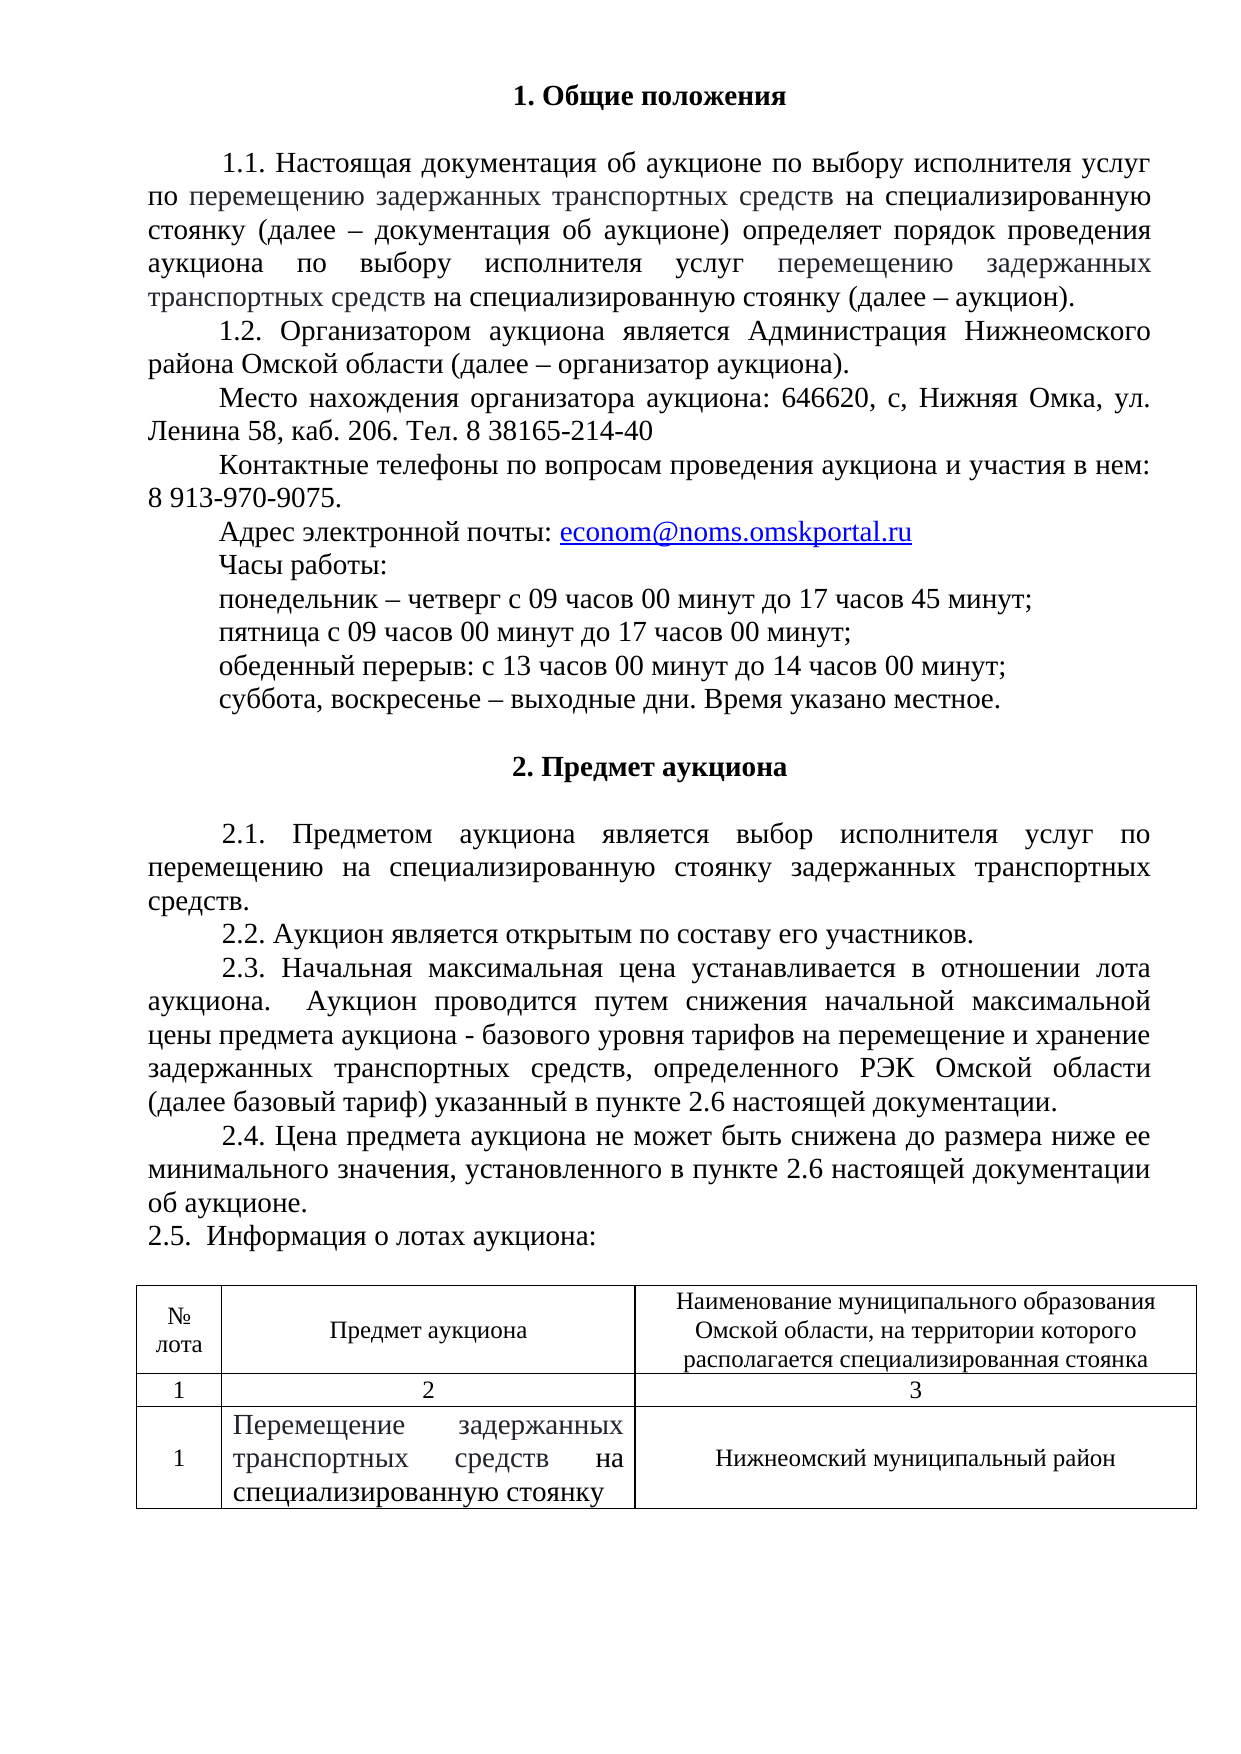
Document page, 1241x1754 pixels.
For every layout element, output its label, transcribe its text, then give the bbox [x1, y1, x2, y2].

text пятница с 09 часов 00 минут до 17 часов 00 минут; [148, 614, 1152, 648]
text Контактные телефоны по вопросам проведения аукциона и участия в нем: 8 913-970-9075. [148, 447, 1152, 514]
text Часы работы: [148, 547, 1152, 581]
table_cell Перемещение задержанных транспортных средств на специализированную стоянку [222, 1407, 634, 1507]
text 2. Предмет аукциона [148, 749, 1152, 782]
table_header Наименование муниципального образования Омской области, на территории которого располагается специализированная стоянка [636, 1286, 1196, 1373]
text 2.2. Аукцион является открытым по составу его участников. [148, 916, 1152, 950]
text 1.2. Организатором аукциона является Администрация Нижнеомского района Омской области (далее – организатор аукциона). [148, 313, 1152, 380]
table_cell 1 [137, 1374, 221, 1406]
text суббота, воскресенье – выходные дни. Время указано местное. [148, 682, 1152, 715]
text 2.4. Цена предмета аукциона не может быть снижена до размера ниже ее минимального значения, установленного в пункте 2.6 настоящей документации об аукционе. [148, 1118, 1152, 1218]
text 2.1. Предметом аукциона является выбор исполнителя услуг по перемещению на специализированную стоянку задержанных транспортных средств. [148, 816, 1152, 916]
text 2.5. Информация о лотах аукциона: [148, 1218, 1152, 1252]
text Место нахождения организатора аукциона: 646620, с, Нижняя Омка, ул. Ленина 58, каб. 206. Тел. 8 38165-214-40 [148, 380, 1152, 447]
text 2.3. Начальная максимальная цена устанавливается в отношении лота аукциона. Аукцион проводится путем снижения начальной максимальной цены предмета аукциона - базового уровня тарифов на перемещение и хранение задержанных транспортных средств, определенного РЭК Омской области (далее базовый тариф) указанный в пункте 2.6 настоящей документации. [148, 950, 1152, 1118]
table_cell Нижнеомский муниципальный район [636, 1407, 1196, 1507]
text 1.1. Настоящая документация об аукционе по выбору исполнителя услуг по перемещению задержанных транспортных средств на специализированную стоянку (далее – документация об аукционе) определяет порядок проведения аукциона по выбору исполнителя услуг перемещению задержанных транспортных средств на специализированную стоянку (далее – аукцион). [148, 145, 1152, 313]
text понедельник – четверг с 09 часов 00 минут до 17 часов 45 минут; [148, 581, 1152, 614]
text 1. Общие положения [148, 78, 1152, 111]
table_cell 3 [636, 1374, 1196, 1406]
table_cell 2 [222, 1374, 634, 1406]
table_header Предмет аукциона [222, 1286, 634, 1373]
table_header № лота [137, 1286, 221, 1373]
table_cell 1 [137, 1407, 221, 1507]
text обеденный перерыв: с 13 часов 00 минут до 14 часов 00 минут; [148, 648, 1152, 682]
text Адрес электронной почты: econom@noms.omskportal.ru [148, 514, 1152, 547]
